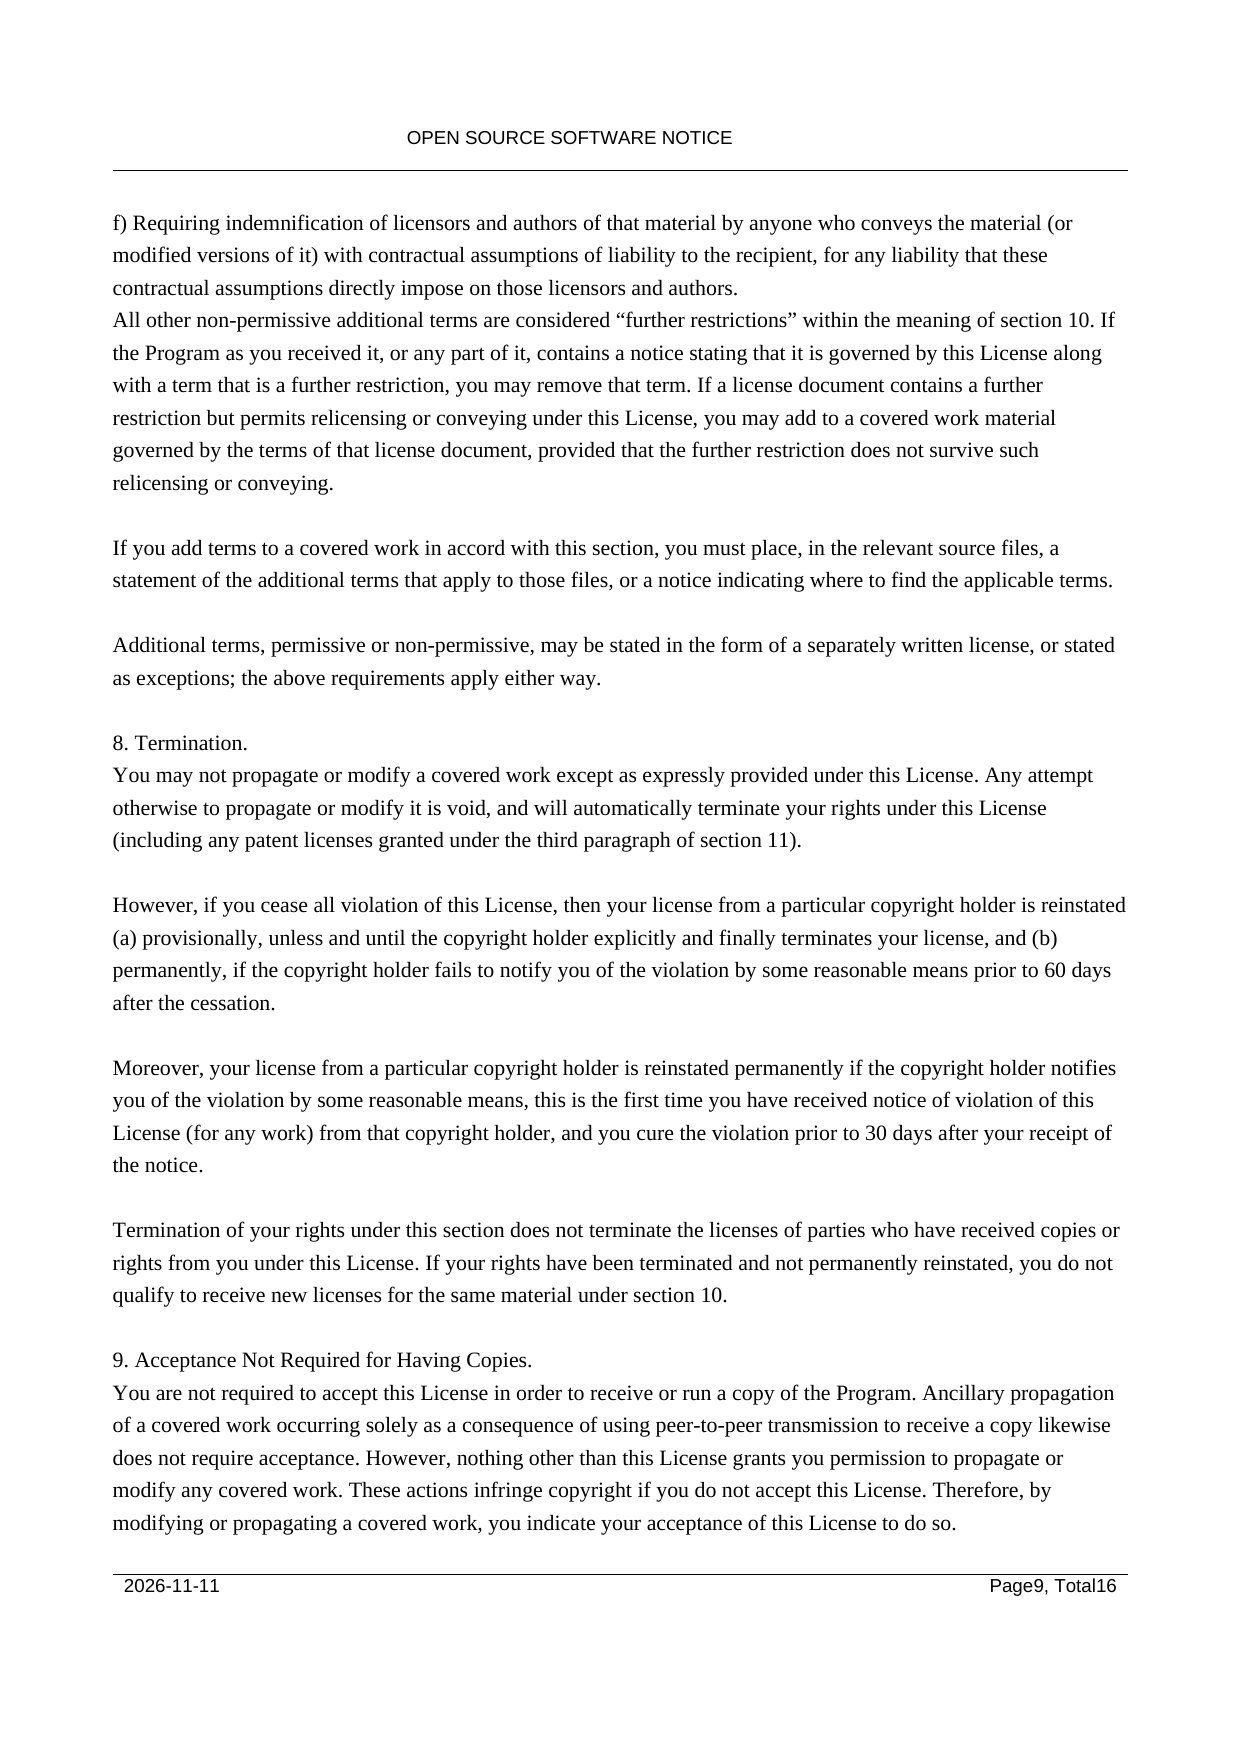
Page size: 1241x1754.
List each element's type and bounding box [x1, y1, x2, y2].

text [112, 206, 1128, 1539]
